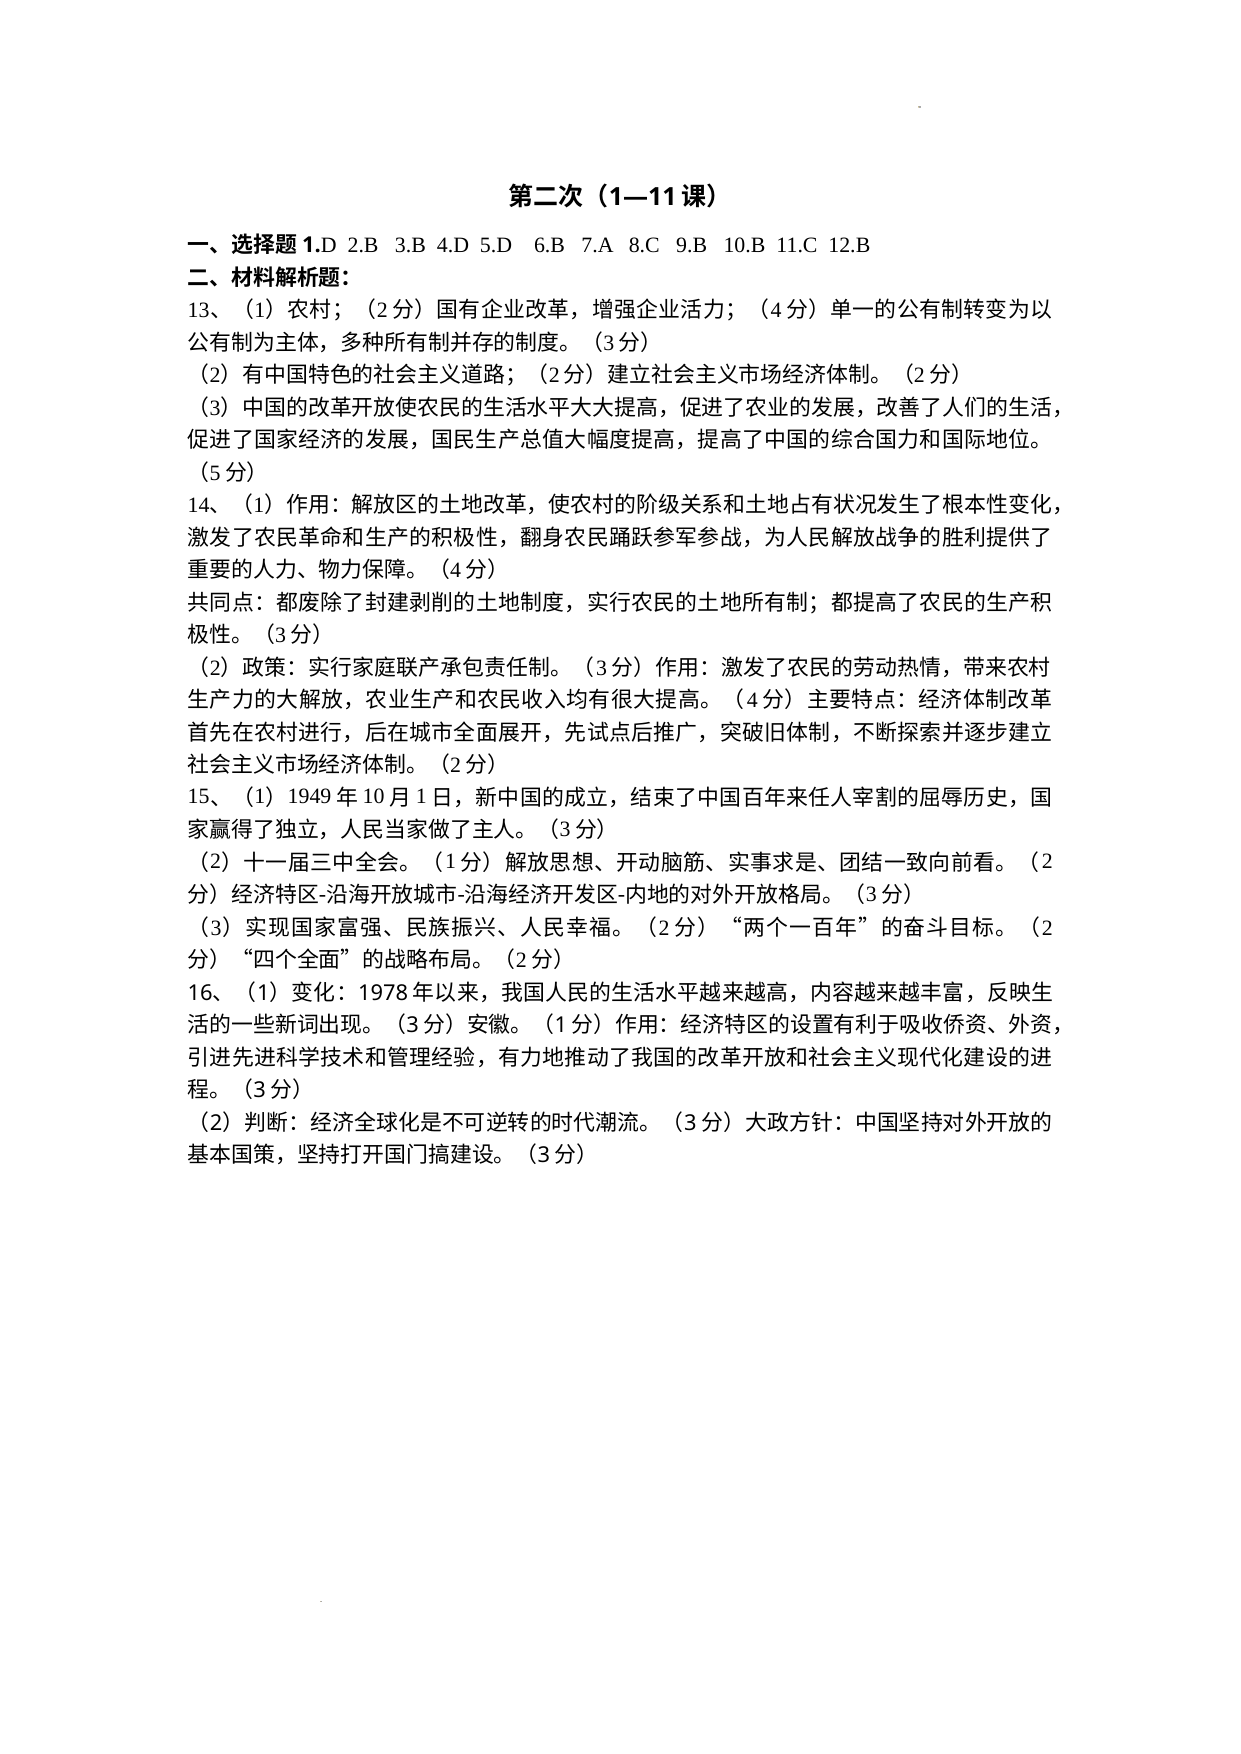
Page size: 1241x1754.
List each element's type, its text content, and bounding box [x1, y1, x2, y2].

text 一、选择题 1.D 2.B 3.B 4.D 5.D 6.B 7.A 8.C 9.B 10.B 11.C 12.B [187, 227, 1053, 259]
text 第二次（1—11课） [187, 162, 1053, 227]
text （2）十一届三中全会。（1分）解放思想、开动脑筋、实事求是、团结一致向前看。（2分）经济特区-沿海开放城市-沿海经济开发区-内地的对外开放格局。（3分） [187, 844, 1053, 909]
text （2）判断：经济全球化是不可逆转的时代潮流。（3分）大政方针：中国坚持对外开放的基本国策，坚持打开国门搞建设。（3分） [187, 1104, 1053, 1169]
text 二、材料解析题： [187, 259, 1053, 292]
text （2）有中国特色的社会主义道路；（2分）建立社会主义市场经济体制。（2分） [187, 357, 1053, 389]
text 15、（1）1949年10月1日，新中国的成立，结束了中国百年来任人宰割的屈辱历史，国家赢得了独立，人民当家做了主人。（3分） [187, 779, 1053, 844]
text （3）实现国家富强、民族振兴、人民幸福。（2分）“两个一百年”的奋斗目标。（2分）“四个全面”的战略布局。（2分） [187, 909, 1053, 974]
text （3）中国的改革开放使农民的生活水平大大提高，促进了农业的发展，改善了人们的生活，促进了国家经济的发展，国民生产总值大幅度提高，提高了中国的综合国力和国际地位。（5分） [187, 389, 1053, 487]
text 14、（1）作用：解放区的土地改革，使农村的阶级关系和土地占有状况发生了根本性变化，激发了农民革命和生产的积极性，翻身农民踊跃参军参战，为人民解放战争的胜利提供了重要的人力、物力保障。（4分） [187, 487, 1053, 584]
text 16、（1）变化：1978年以来，我国人民的生活水平越来越高，内容越来越丰富，反映生活的一些新词出现。（3分）安徽。（1分）作用：经济特区的设置有利于吸收侨资、外资，引进先进科学技术和管理经验，有力地推动了我国的改革开放和社会主义现代化建设的进程。（3分） [187, 974, 1053, 1104]
text 13、（1）农村；（2分）国有企业改革，增强企业活力；（4分）单一的公有制转变为以公有制为主体，多种所有制并存的制度。（3分） [187, 292, 1053, 357]
text （2）政策：实行家庭联产承包责任制。（3分）作用：激发了农民的劳动热情，带来农村生产力的大解放，农业生产和农民收入均有很大提高。（4分）主要特点：经济体制改革首先在农村进行，后在城市全面展开，先试点后推广，突破旧体制，不断探索并逐步建立社会主义市场经济体制。（2分） [187, 649, 1053, 779]
text 共同点：都废除了封建剥削的土地制度，实行农民的土地所有制；都提高了农民的生产积极性。（3分） [187, 584, 1053, 649]
